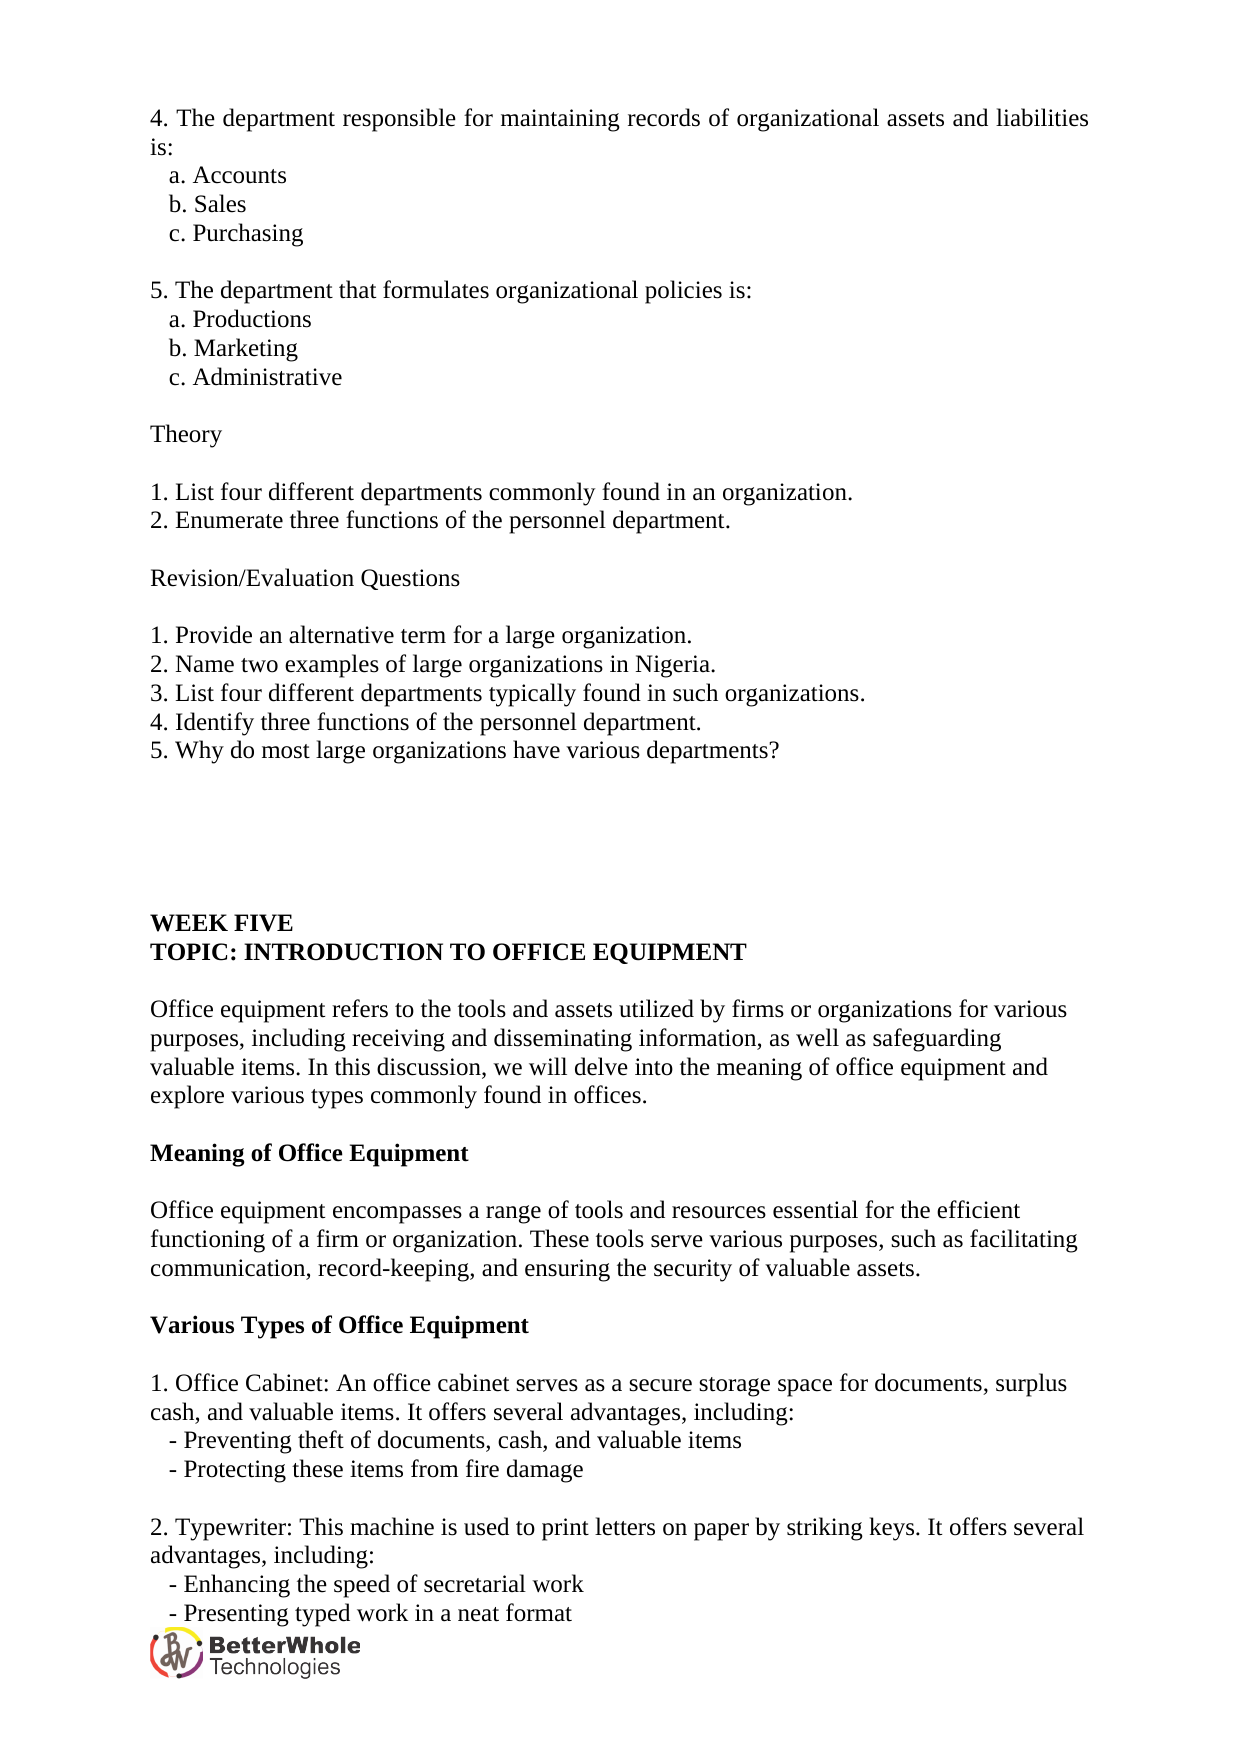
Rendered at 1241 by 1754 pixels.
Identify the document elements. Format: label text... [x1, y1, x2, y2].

text Office equipment refers to the tools and assets utilized by firms or organizations for various purposes, including receiving and disseminating information, as well as safeguarding valuable items. In this discussion, we will delve into the meaning of office equipment and explore various types commonly found in offices. [150, 994, 1090, 1109]
text WEEK FIVE [150, 908, 1090, 937]
text - Preventing theft of documents, cash, and valuable items [150, 1426, 1090, 1454]
text 2. Typewriter: This machine is used to print letters on paper by striking keys. It offers several advantages, including: [150, 1512, 1090, 1569]
text 2. Enumerate three functions of the personnel department. [150, 506, 1090, 534]
text Office equipment encompasses a range of tools and resources essential for the efficient functioning of a firm or organization. These tools serve various purposes, such as facilitating communication, record-keeping, and ensuring the security of valuable assets. [150, 1196, 1090, 1282]
text Revision/Evaluation Questions [150, 563, 1090, 592]
text c. Administrative [150, 362, 1090, 391]
text b. Sales [150, 189, 1090, 218]
text 3. List four different departments typically found in such organizations. [150, 678, 1090, 707]
text - Enhancing the speed of secretarial work [150, 1569, 1090, 1598]
text c. Purchasing [150, 218, 1090, 247]
picture [150, 1627, 360, 1679]
text 1. Provide an alternative term for a large organization. [150, 621, 1090, 649]
text b. Marketing [150, 333, 1090, 362]
text 4. The department responsible for maintaining records of organizational assets and liabilities is: [150, 103, 1090, 161]
text Meaning of Office Equipment [150, 1138, 1090, 1167]
text 4. Identify three functions of the personnel department. [150, 707, 1090, 736]
text 5. Why do most large organizations have various departments? [150, 736, 1090, 764]
text - Presenting typed work in a neat format [150, 1598, 1090, 1627]
text 5. The department that formulates organizational policies is: [150, 276, 1090, 304]
text Various Types of Office Equipment [150, 1311, 1090, 1339]
text a. Accounts [150, 161, 1090, 189]
text 1. List four different departments commonly found in an organization. [150, 477, 1090, 506]
text - Protecting these items from fire damage [150, 1454, 1090, 1483]
text Theory [150, 419, 1090, 448]
text 2. Name two examples of large organizations in Nigeria. [150, 649, 1090, 678]
text a. Productions [150, 304, 1090, 333]
text 1. Office Cabinet: An office cabinet serves as a secure storage space for documents, surplus cash, and valuable items. It offers several advantages, including: [150, 1368, 1090, 1426]
text TOPIC: INTRODUCTION TO OFFICE EQUIPMENT [150, 937, 1090, 966]
